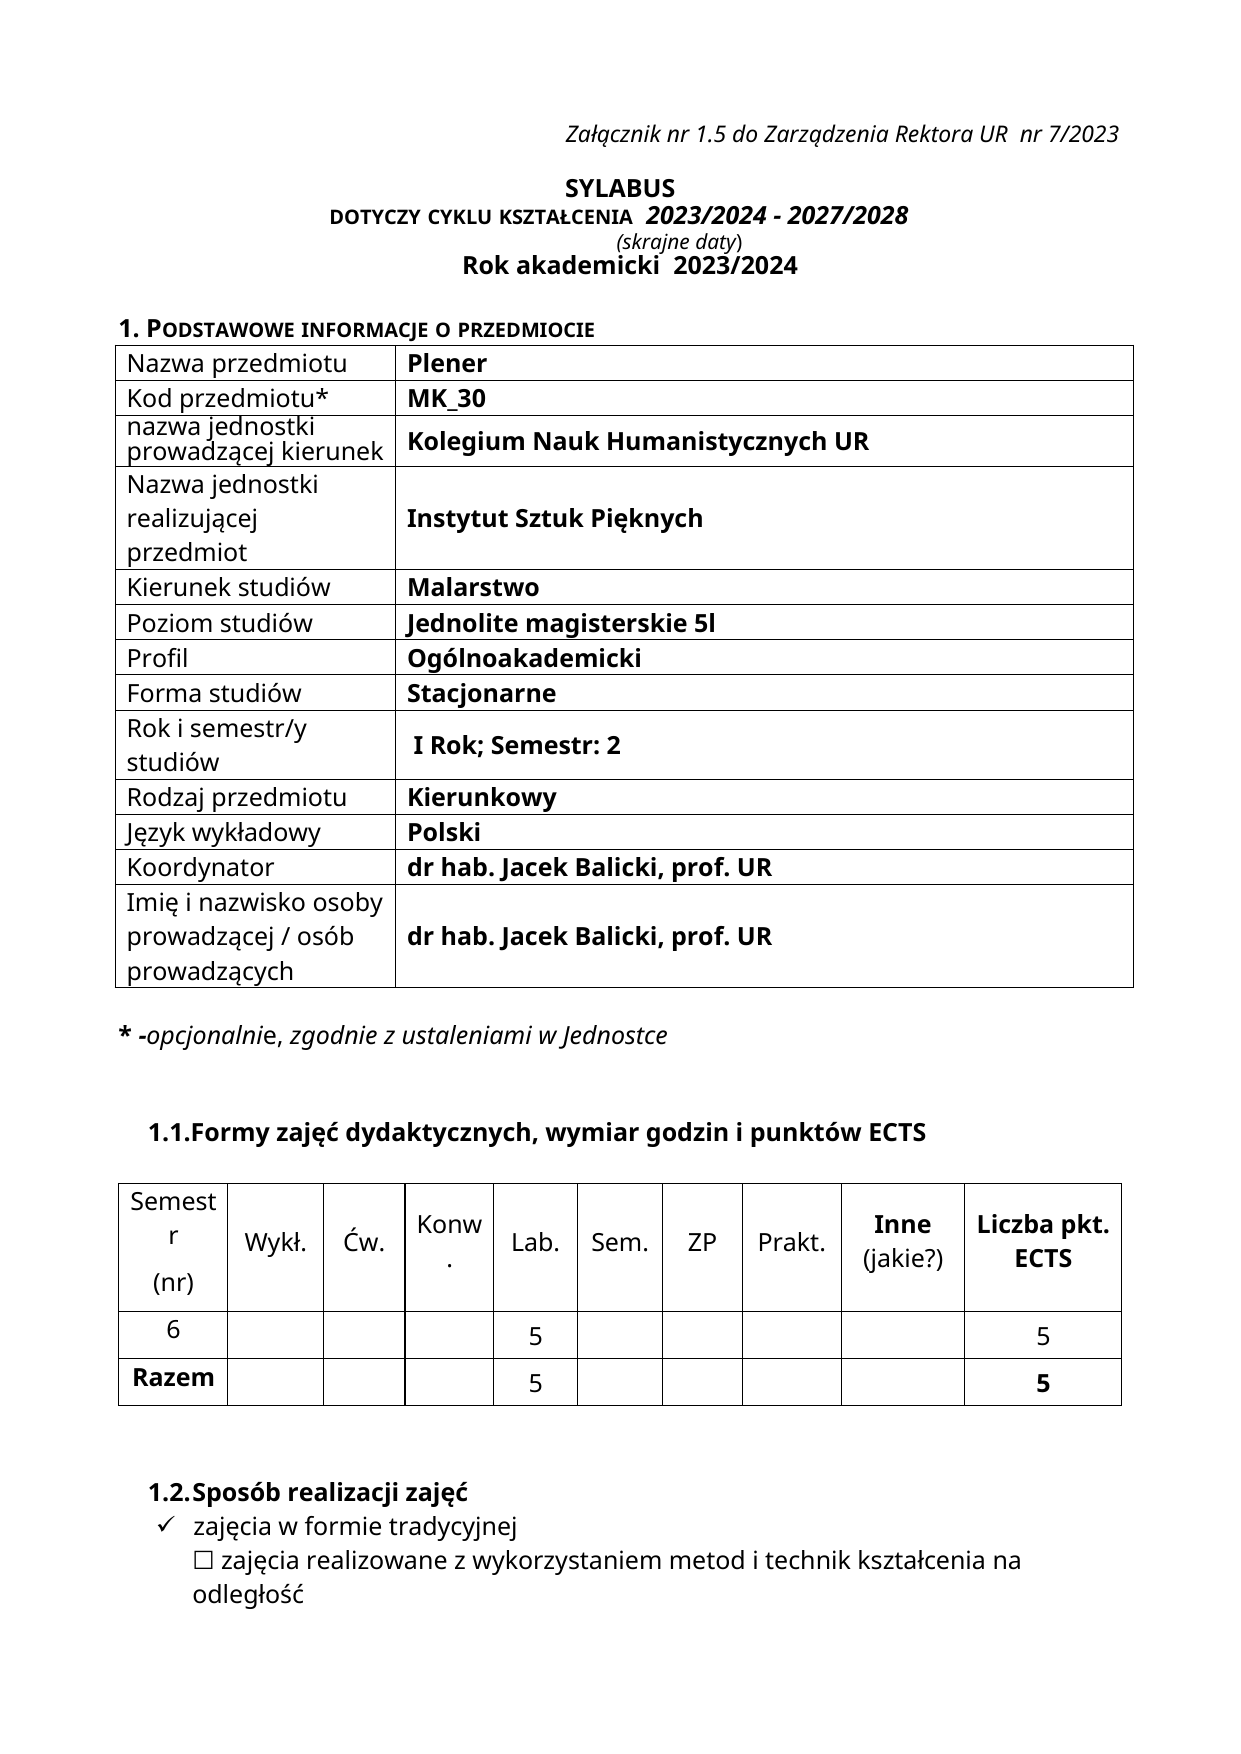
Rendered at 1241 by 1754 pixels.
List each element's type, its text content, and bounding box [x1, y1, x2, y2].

table_cell 6 [119, 1312, 227, 1358]
table_cell Rodzaj przedmiotu [116, 780, 395, 814]
text (skrajne daty) [118, 229, 1122, 254]
table_header Liczba pkt. ECTS [965, 1184, 1121, 1311]
table_header Plener [396, 346, 1133, 380]
table_cell [842, 1359, 964, 1405]
table_cell [406, 1359, 493, 1405]
text Rok akademicki 2023/2024 [118, 254, 1122, 279]
table_cell Jednolite magisterskie 5l [396, 605, 1133, 639]
table_cell Kierunkowy [396, 780, 1133, 814]
table_header Nazwa przedmiotu [116, 346, 395, 380]
table_cell [406, 1312, 493, 1358]
table_header Wykł. [228, 1184, 323, 1311]
text dotyczy cyklu kształcenia 2023/2024 - 2027/2028 [118, 204, 1122, 229]
table_cell nazwa jednostki prowadzącej kierunek [116, 416, 395, 466]
table_cell Stacjonarne [396, 675, 1133, 709]
table_cell [578, 1359, 662, 1405]
table_header Konw. [406, 1184, 493, 1311]
table_header Ćw. [324, 1184, 404, 1311]
table_cell dr hab. Jacek Balicki, prof. UR [396, 885, 1133, 987]
table_cell [228, 1359, 323, 1405]
table_cell Malarstwo [396, 570, 1133, 604]
text 1.2. Sposób realizacji zajęć [148, 1474, 1122, 1509]
table_cell Kierunek studiów [116, 570, 395, 604]
table_cell Kolegium Nauk Humanistycznych UR [396, 416, 1133, 466]
table_cell Nazwa jednostki realizującej przedmiot [116, 467, 395, 569]
table_cell 5 [965, 1359, 1121, 1405]
table_cell [663, 1312, 742, 1358]
table_cell [663, 1359, 742, 1405]
table_cell Profil [116, 640, 395, 674]
table_cell [228, 1312, 323, 1358]
text Załącznik nr 1.5 do Zarządzenia Rektora UR nr 7/2023 [118, 118, 1122, 149]
table_cell Koordynator [116, 850, 395, 884]
text * -opcjonalnie, zgodnie z ustaleniami w Jednostce [118, 1017, 1122, 1051]
table_header Prakt. [743, 1184, 841, 1311]
text ☐ zajęcia realizowane z wykorzystaniem metod i technik kształcenia na odległość [192, 1543, 1122, 1611]
text 1.1.Formy zajęć dydaktycznych, wymiar godzin i punktów ECTS [148, 1115, 1122, 1149]
table_cell Poziom studiów [116, 605, 395, 639]
table_header Inne (jakie?) [842, 1184, 964, 1311]
text 1. Podstawowe informacje o przedmiocie [118, 311, 1122, 344]
table_cell 5 [965, 1312, 1121, 1358]
table_cell [578, 1312, 662, 1358]
table_cell Ogólnoakademicki [396, 640, 1133, 674]
table_cell [324, 1312, 404, 1358]
table_cell Razem [119, 1359, 227, 1405]
table_cell [842, 1312, 964, 1358]
table_cell dr hab. Jacek Balicki, prof. UR [396, 850, 1133, 884]
table_header Lab. [494, 1184, 577, 1311]
table_cell Rok i semestr/y studiów [116, 711, 395, 779]
table_header ZP [663, 1184, 742, 1311]
table_header Sem. [578, 1184, 662, 1311]
table_cell I Rok; Semestr: 2 [396, 711, 1133, 779]
table_cell [743, 1359, 841, 1405]
table_cell Kod przedmiotu* [116, 381, 395, 415]
table_header Semestr (nr) [119, 1184, 227, 1311]
table_cell [324, 1359, 404, 1405]
table_cell Imię i nazwisko osoby prowadzącej / osób prowadzących [116, 885, 395, 987]
table_cell Instytut Sztuk Pięknych [396, 467, 1133, 569]
table_cell 5 [494, 1359, 577, 1405]
table_cell Forma studiów [116, 675, 395, 709]
table_cell Język wykładowy [116, 815, 395, 849]
table_cell MK_30 [396, 381, 1133, 415]
list zajęcia w formie tradycyjnej [156, 1509, 1122, 1543]
table_cell [743, 1312, 841, 1358]
table_cell Polski [396, 815, 1133, 849]
table_cell 5 [494, 1312, 577, 1358]
text SYLABUS [118, 170, 1122, 204]
